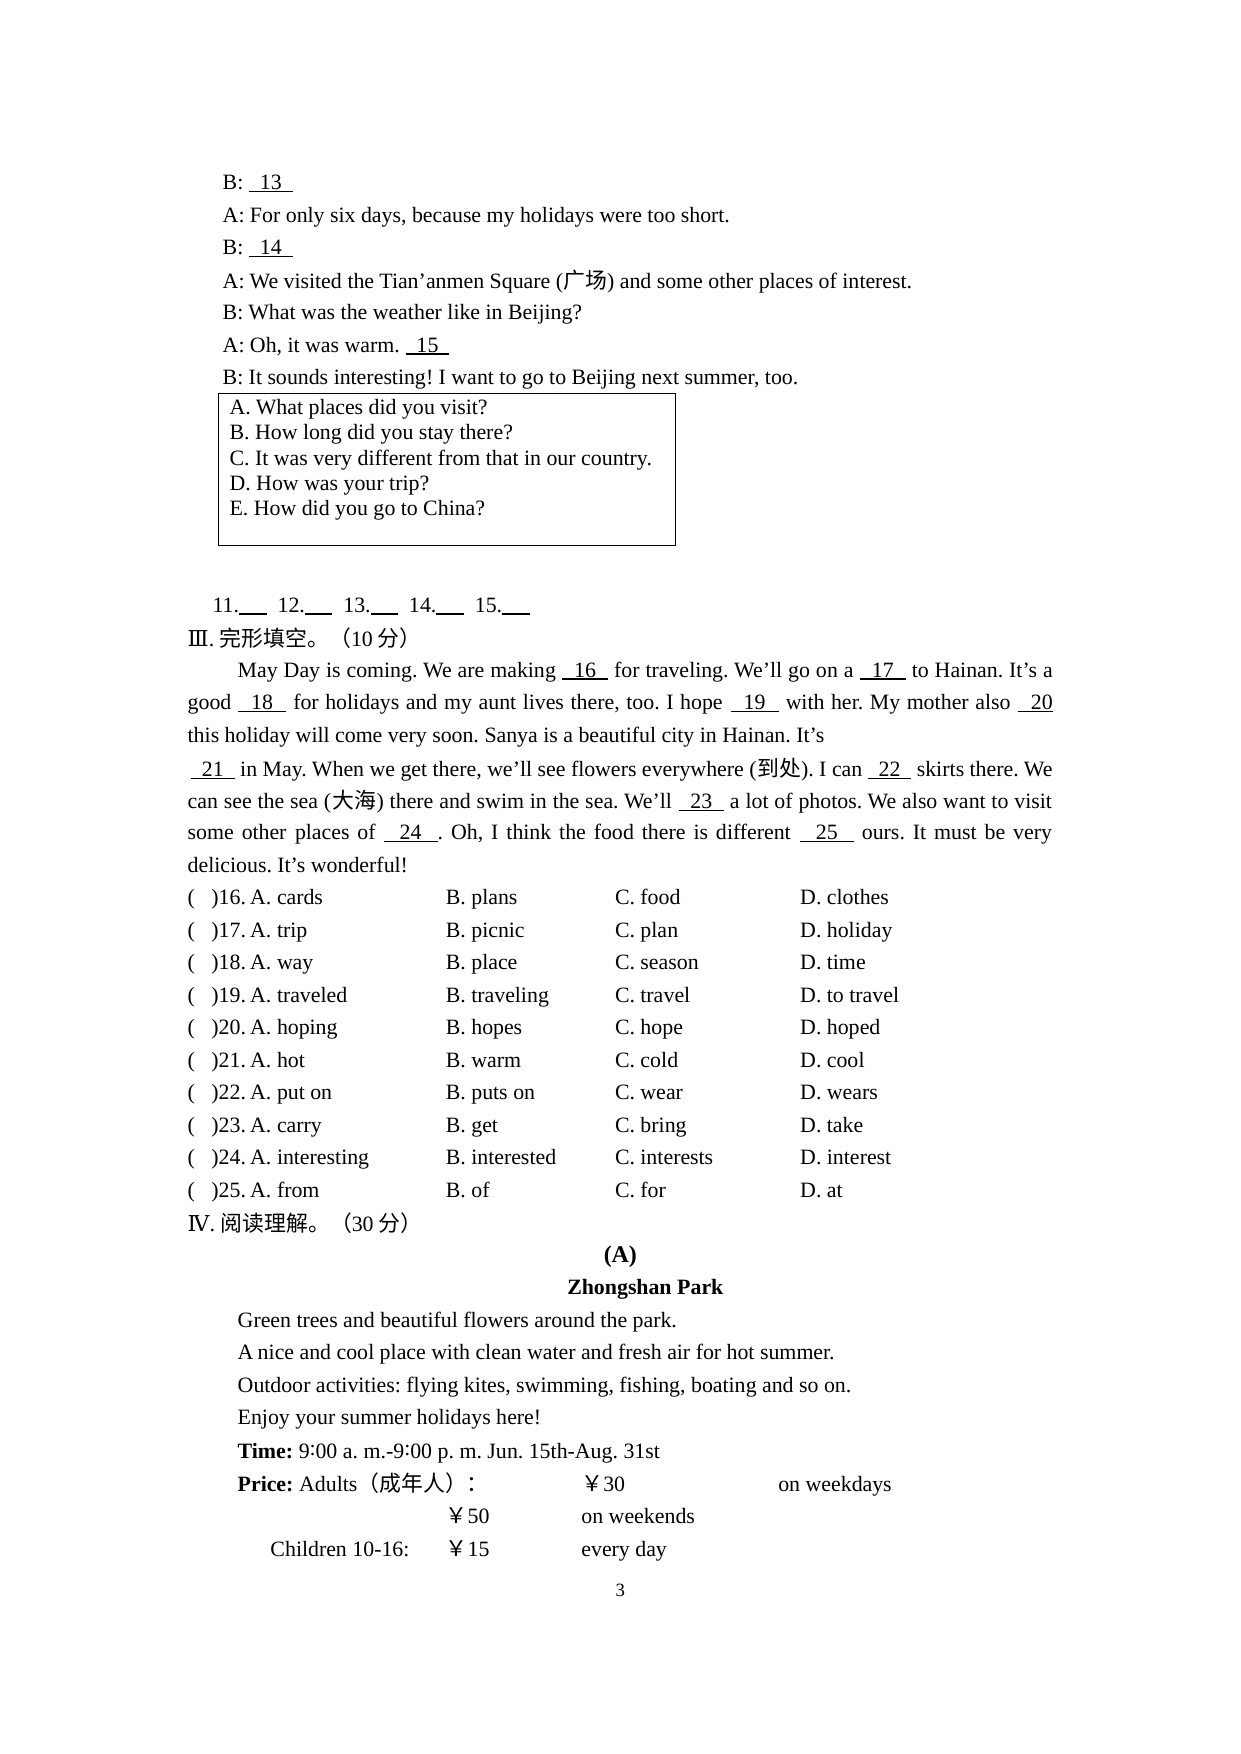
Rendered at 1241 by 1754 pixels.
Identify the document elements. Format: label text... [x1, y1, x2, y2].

text (A) [187, 1238, 1053, 1271]
text Children 10-16: ￥15 every day [187, 1531, 1053, 1563]
text ( )22. A. put on B. puts on C. wear D. wears [187, 1076, 1053, 1108]
text Green trees and beautiful flowers around the park. [187, 1303, 1053, 1336]
text Outdoor activities: flying kites, swimming, fishing, boating and so on. [187, 1368, 1053, 1401]
text A: For only six days, because my holidays were too short. [222, 198, 1053, 231]
text A: We visited the Tian’anmen Square (广场) and some other places of interest. [222, 263, 1053, 296]
text May Day is coming. We are making 16 for traveling. We’ll go on a 17 to Hainan. It’s a good 18 for holidays and my aunt lives there, too. I hope 19 with her. My mother also 20 this holiday will come very soon. Sanya is a beautiful city in Hainan. It’s [187, 653, 1053, 751]
text ( )23. A. carry B. get C. bring D. take [187, 1108, 1053, 1141]
text ( )16. A. cards B. plans C. food D. clothes [187, 881, 1053, 913]
text 21 in May. When we get there, we’ll see flowers everywhere (到处). I can 22 skirts there. We can see the sea (大海) there and swim in the sea. We’ll 23 a lot of photos. We also want to visit some other places of 24 . Oh, I think the food there is different 25 ours. It must be very delicious. It’s wonderful! [187, 751, 1053, 881]
text B: 13 [222, 166, 1053, 198]
text ( )17. A. trip B. picnic C. plan D. holiday [187, 913, 1053, 946]
text Price: Adults（成年人）： ￥30 on weekdays [187, 1466, 1053, 1498]
text ( )20. A. hoping B. hopes C. hope D. hoped [187, 1011, 1053, 1043]
text ( )18. A. way B. place C. season D. time [187, 946, 1053, 978]
text Ⅳ. 阅读理解。（30分） [187, 1206, 1053, 1238]
text ( )19. A. traveled B. traveling C. travel D. to travel [187, 978, 1053, 1011]
text Zhongshan Park [187, 1271, 1053, 1303]
text Enjoy your summer holidays here! [187, 1401, 1053, 1433]
text ( )25. A. from B. of C. for D. at [187, 1173, 1053, 1206]
text B: 14 [222, 231, 1053, 263]
text Time: 9:00 a. m.-9:00 p. m. Jun. 15th-Aug. 31st [187, 1433, 1053, 1466]
text A: Oh, it was warm. 15 [222, 328, 1053, 361]
text B: It sounds interesting! I want to go to Beijing next summer, too. [222, 361, 1053, 393]
text A nice and cool place with clean water and fresh air for hot summer. [187, 1336, 1053, 1368]
text B: What was the weather like in Beijing? [222, 296, 1053, 328]
text ( )24. A. interesting B. interested C. interests D. interest [187, 1141, 1053, 1173]
text Ⅲ. 完形填空。（10分） [187, 621, 1053, 653]
text ￥50 on weekends [187, 1498, 1053, 1531]
table_header A. What places did you visit? B. How long did you stay there? C. It was very different from that in our country. D. How was your trip? E. How did you go to China? [219, 394, 675, 544]
text ( )21. A. hot B. warm C. cold D. cool [187, 1043, 1053, 1076]
text 11. 12. 13. 14. 15. [187, 588, 1053, 621]
